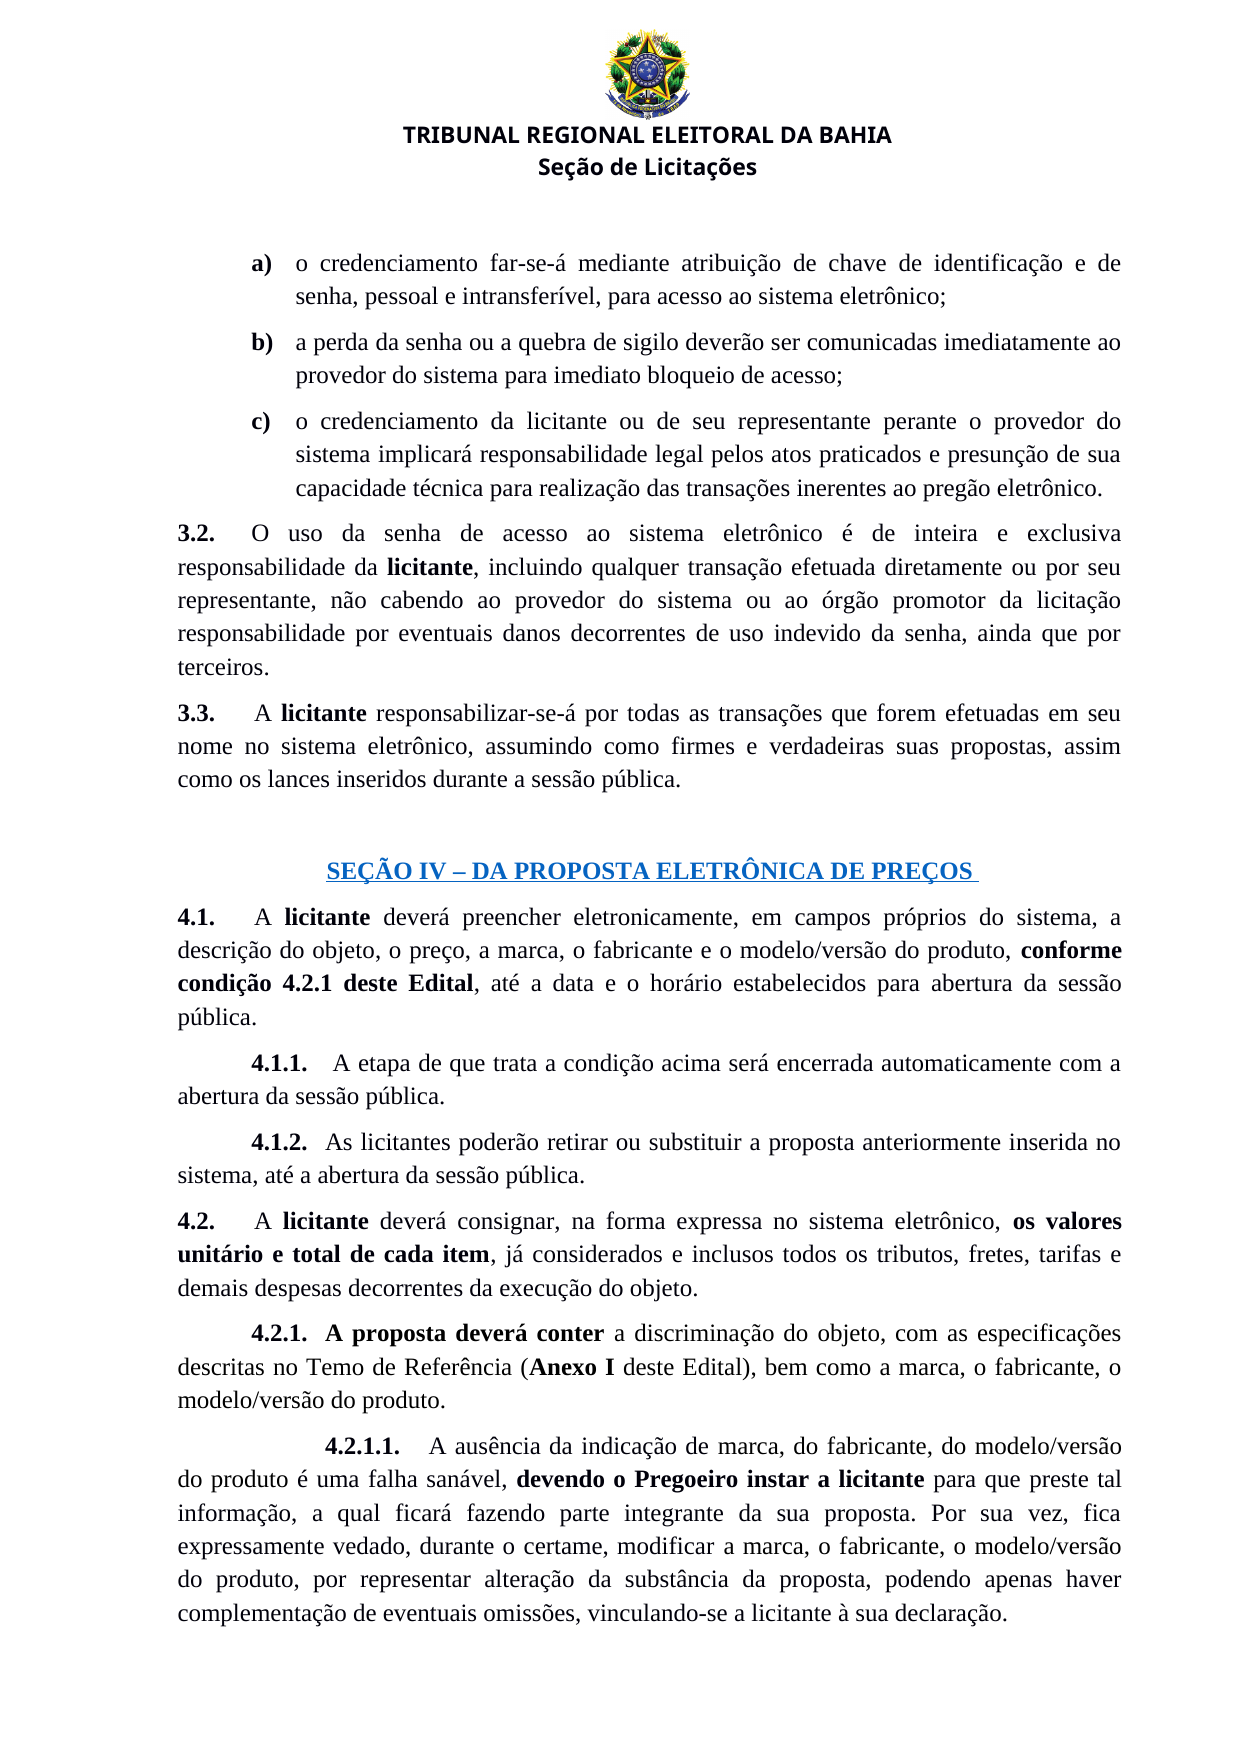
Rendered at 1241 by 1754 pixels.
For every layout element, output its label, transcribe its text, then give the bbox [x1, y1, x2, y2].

text SEÇÃO IV – DA PROPOSTA ELETRÔNICA DE PREÇOS [177, 853, 1122, 886]
text 4.1. A licitante deverá preencher eletronicamente, em campos próprios do sistema, a descrição do objeto, o preço, a marca, o fabricante e o modelo/versão do produto, conforme condição 4.2.1 deste Edital, até a data e o horário estabelecidos para abertura da sessão pública. [177, 898, 1122, 1032]
text 4.1.2. As licitantes poderão retirar ou substituir a proposta anteriormente inserida no sistema, até a abertura da sessão pública. [177, 1123, 1122, 1190]
text 3.2. O uso da senha de acesso ao sistema eletrônico é de inteira e exclusiva responsabilidade da licitante, incluindo qualquer transação efetuada diretamente ou por seu representante, não cabendo ao provedor do sistema ou ao órgão promotor da licitação responsabilidade por eventuais danos decorrentes de uso indevido da senha, ainda que por terceiros. [177, 515, 1122, 682]
text 4.1.1. A etapa de que trata a condição acima será encerrada automaticamente com a abertura da sessão pública. [177, 1044, 1122, 1111]
text 4.2. A licitante deverá consignar, na forma expressa no sistema eletrônico, os valores unitário e total de cada item, já considerados e inclusos todos os tributos, fretes, tarifas e demais despesas decorrentes da execução do objeto. [177, 1203, 1122, 1303]
list o credenciamento far-se-á mediante atribuição de chave de identificação e de senha, pessoal e intransferível, para acesso ao sistema eletrônico; [251, 244, 1122, 311]
text 4.2.1.1. A ausência da indicação de marca, do fabricante, do modelo/versão do produto é uma falha sanável, devendo o Pregoeiro instar a licitante para que preste tal informação, a qual ficará fazendo parte integrante da sua proposta. Por sua vez, fica expressamente vedado, durante o certame, modificar a marca, o fabricante, o modelo/versão do produto, por representar alteração da substância da proposta, podendo apenas haver complementação de eventuais omissões, vinculando-se a licitante à sua declaração. [177, 1428, 1122, 1628]
text 3.3. A licitante responsabilizar-se-á por todas as transações que forem efetuadas em seu nome no sistema eletrônico, assumindo como firmes e verdadeiras suas propostas, assim como os lances inseridos durante a sessão pública. [177, 694, 1122, 794]
list a perda da senha ou a quebra de sigilo deverão ser comunicadas imediatamente ao provedor do sistema para imediato bloqueio de acesso; [251, 323, 1122, 390]
list o credenciamento da licitante ou de seu representante perante o provedor do sistema implicará responsabilidade legal pelos atos praticados e presunção de sua capacidade técnica para realização das transações inerentes ao pregão eletrônico. [251, 403, 1122, 503]
text 4.2.1. A proposta deverá conter a discriminação do objeto, com as especificações descritas no Temo de Referência (Anexo I deste Edital), bem como a marca, o fabricante, o modelo/versão do produto. [177, 1315, 1122, 1415]
